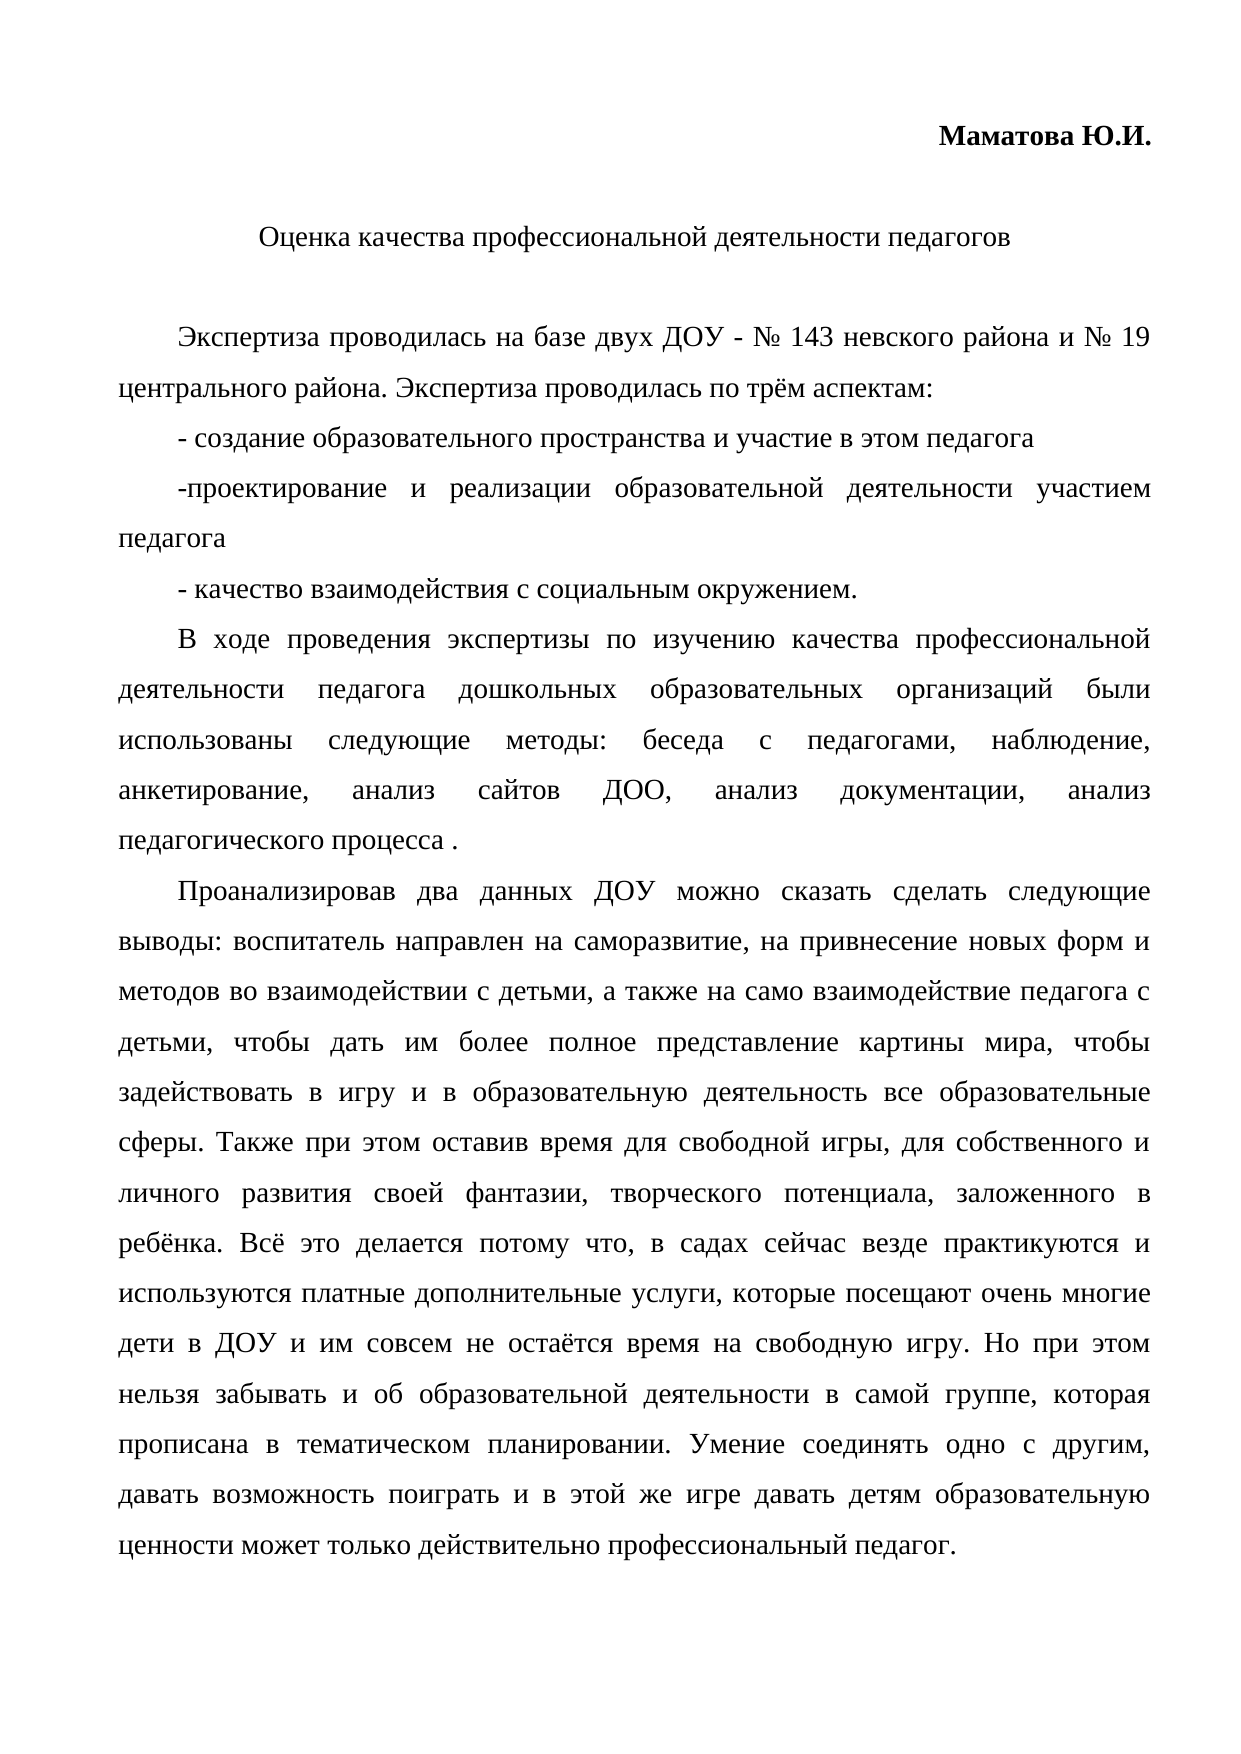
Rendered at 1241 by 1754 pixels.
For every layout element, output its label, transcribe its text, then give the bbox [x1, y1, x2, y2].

text Экспертиза проводилась на базе двух ДОУ - № 143 невского района и № 19 центрального района. Экспертиза проводилась по трём аспектам: [118, 319, 1152, 403]
text Оценка качества профессиональной деятельности педагогов [118, 219, 1152, 252]
text - создание образовательного пространства и участие в этом педагога [118, 420, 1152, 453]
text Проанализировав два данных ДОУ можно сказать сделать следующие выводы: воспитатель направлен на саморазвитие, на привнесение новых форм и методов во взаимодействии с детьми, а также на само взаимодействие педагога с детьми, чтобы дать им более полное представление картины мира, чтобы задействовать в игру и в образовательную деятельность все образовательные сферы. Также при этом оставив время для свободной игры, для собственного и личного развития своей фантазии, творческого потенциала, заложенного в ребёнка. Всё это делается потому что, в садах сейчас везде практикуются и используются платные дополнительные услуги, которые посещают очень многие дети в ДОУ и им совсем не остаётся время на свободную игру. Но при этом нельзя забывать и об образовательной деятельности в самой группе, которая прописана в тематическом планировании. Умение соединять одно с другим, давать возможность поиграть и в этой же игре давать детям образовательную ценности может только действительно профессиональный педагог. [118, 873, 1152, 1560]
text - качество взаимодействия с социальным окружением. [118, 571, 1152, 604]
text -проектирование и реализации образовательной деятельности участием педагога [118, 470, 1152, 554]
text Маматова Ю.И. [118, 118, 1152, 152]
text В ходе проведения экспертизы по изучению качества профессиональной деятельности педагога дошкольных образовательных организаций были использованы следующие методы: беседа с педагогами, наблюдение, анкетирование, анализ сайтов ДОО, анализ документации, анализ педагогического процесса . [118, 621, 1152, 856]
